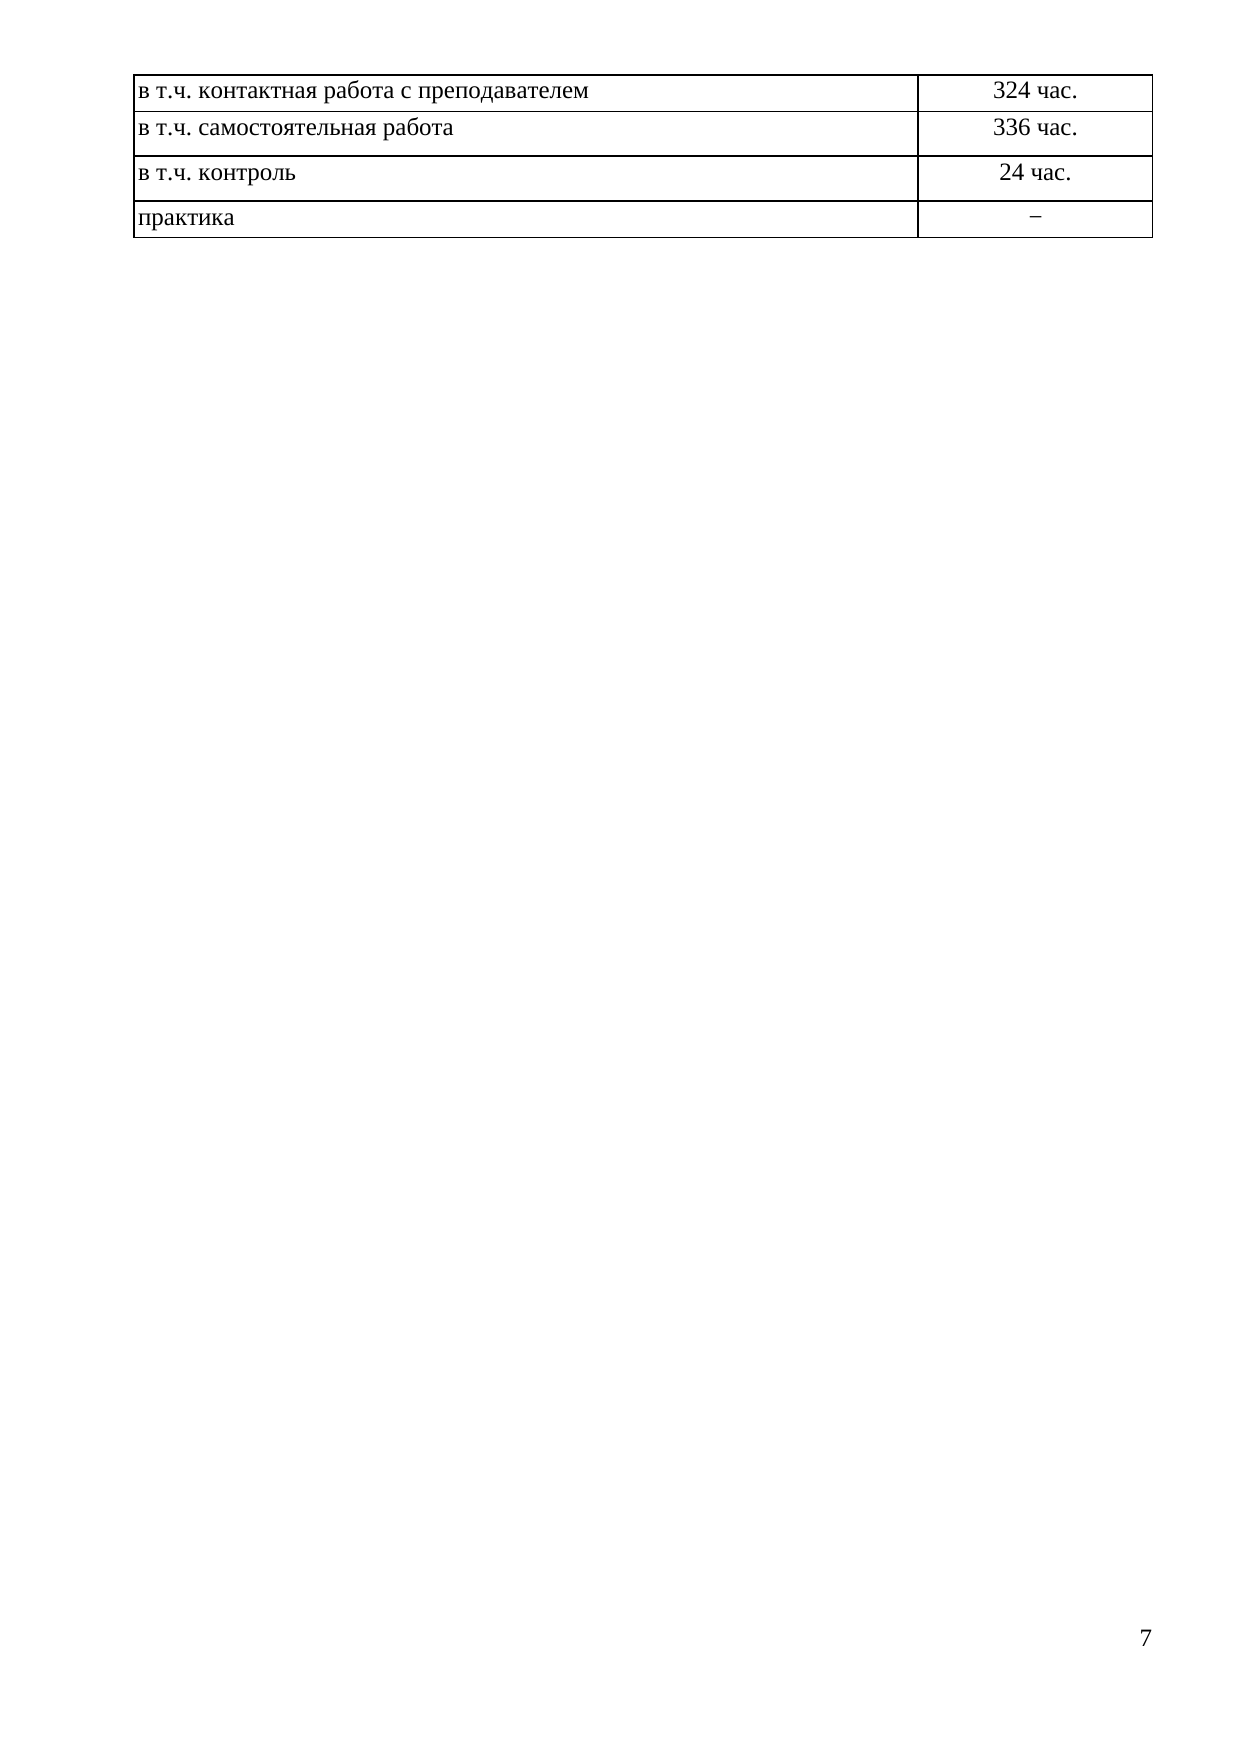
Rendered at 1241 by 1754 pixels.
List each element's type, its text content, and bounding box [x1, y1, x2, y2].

table_cell в т.ч. самостоятельная работа [135, 112, 917, 155]
table_cell − [919, 202, 1152, 237]
table_cell 24 час. [919, 157, 1152, 200]
table_cell в т.ч. контроль [135, 157, 917, 200]
table_cell 336 час. [919, 112, 1152, 155]
table_cell в т.ч. контактная работа с преподавателем [135, 76, 917, 111]
table_cell практика [135, 202, 917, 237]
table_cell 324 час. [919, 76, 1152, 111]
